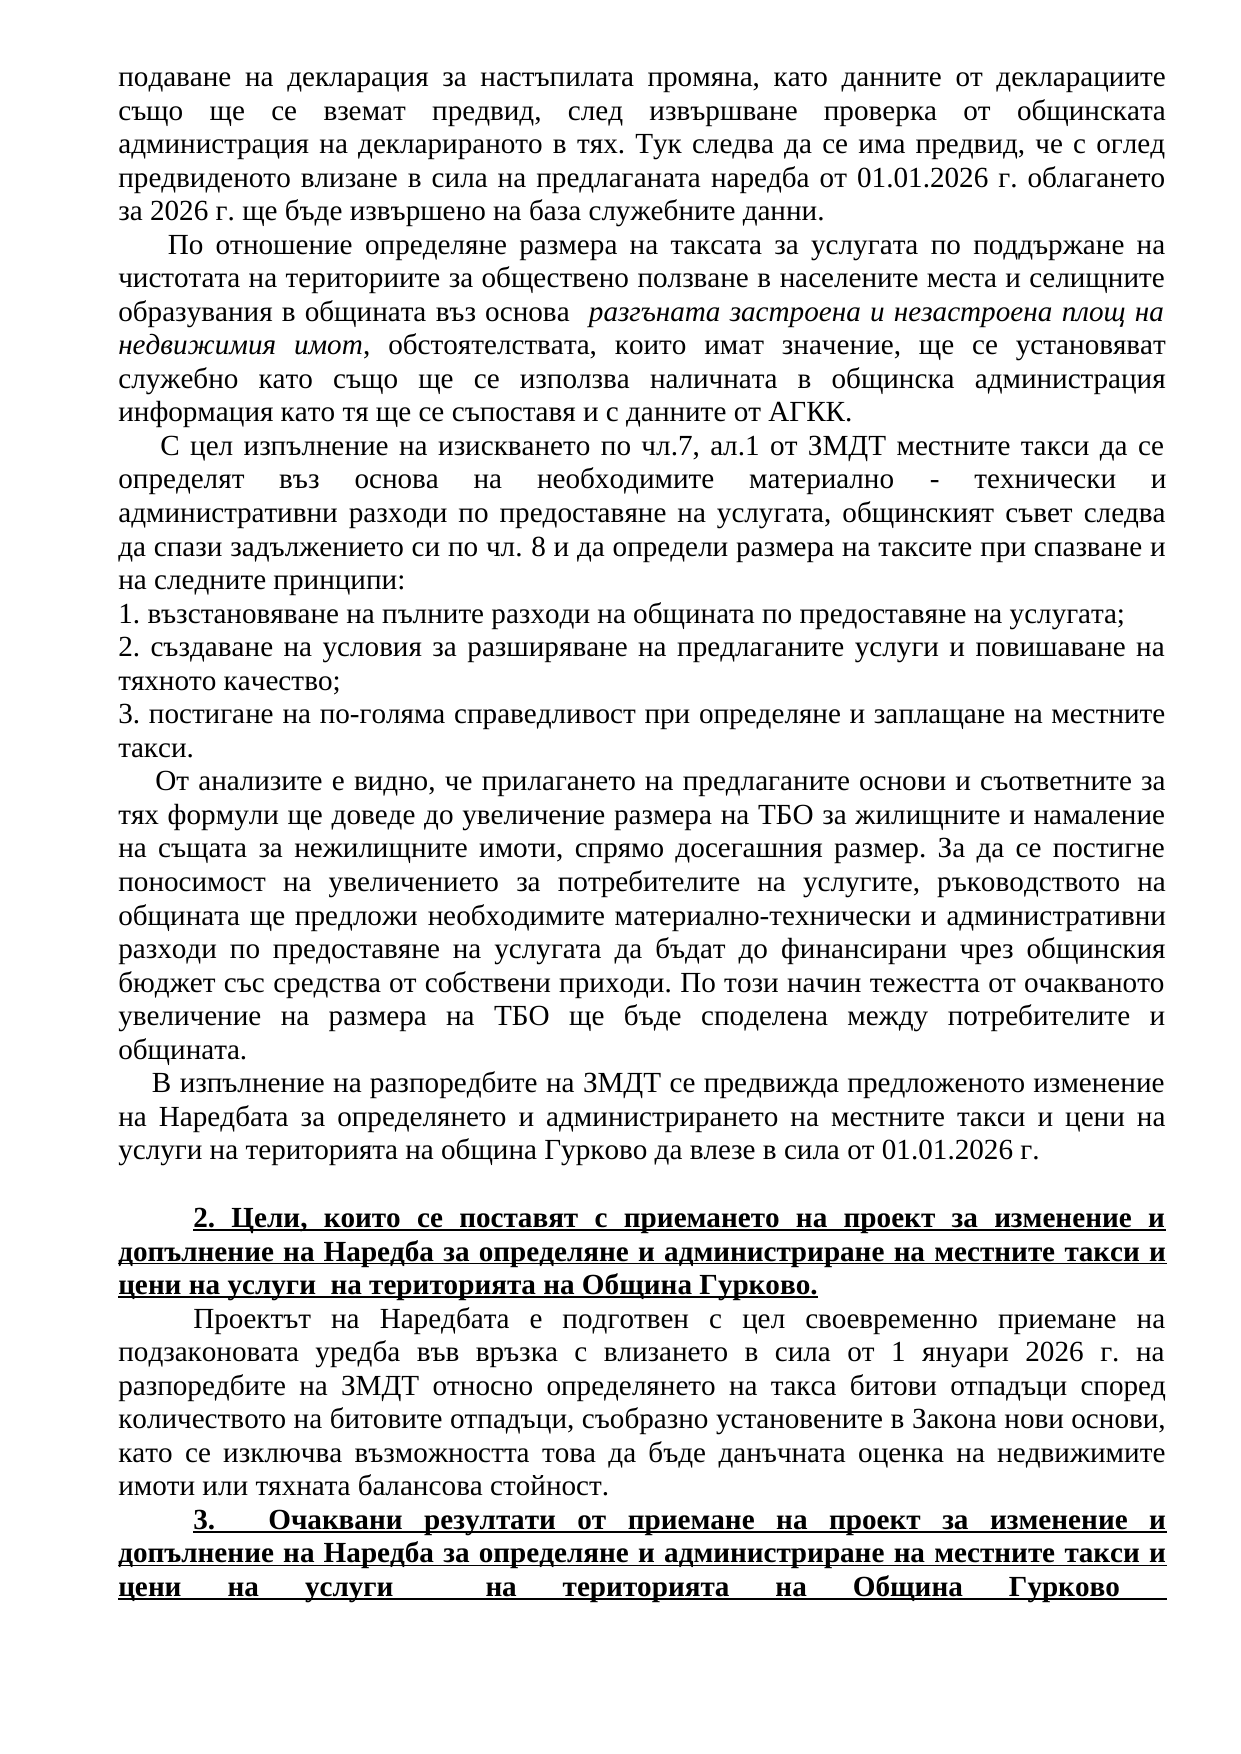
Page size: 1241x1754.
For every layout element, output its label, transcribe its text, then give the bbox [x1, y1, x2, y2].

text Проектът на Наредбата е подготвен с цел своевременно приемане на подзаконовата уредба във връзка с влизането в сила от 1 януари 2026 г. на разпоредбите на ЗМДТ относно определянето на такса битови отпадъци според количеството на битовите отпадъци, съобразно установените в Закона нови основи, като се изключва възможността това да бъде данъчната оценка на недвижимите имоти или тяхната балансова стойност. [118, 1301, 1167, 1502]
text 1. възстановяване на пълните разходи на общината по предоставяне на услугата; [118, 596, 1167, 629]
text От анализите е видно, че прилагането на предлаганите основи и съответните за тях формули ще доведе до увеличение размера на ТБО за жилищните и намаление на същата за нежилищните имоти, спрямо досегашния размер. За да се постигне поносимост на увеличението за потребителите на услугите, ръководството на общината ще предложи необходимите материално-технически и административни разходи по предоставяне на услугата да бъдат до финансирани чрез общинския бюджет със средства от собствени приходи. По този начин тежестта от очакваното увеличение на размера на ТБО ще бъде споделена между потребителите и общината. [118, 763, 1167, 1065]
text 2. създаване на условия за разширяване на предлаганите услуги и повишаване на тяхното качество; [118, 629, 1167, 696]
text С цел изпълнение на изискването по чл.7, ал.1 от ЗМДТ местните такси да се определят въз основа на необходимите материално - технически и административни разходи по предоставяне на услугата, общинският съвет следва да спази задължението си по чл. 8 и да определи размера на таксите при спазване и на следните принципи: [118, 428, 1167, 596]
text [118, 59, 1167, 227]
text 3. постигане на по-голяма справедливост при определяне и заплащане на местните такси. [118, 696, 1167, 763]
text По отношение определяне размера на таксата за услугата по поддържане на чистотата на териториите за обществено ползване в населените места и селищните образувания в общината въз основа разгъната застроена и незастроена площ на недвижимия имот, обстоятелствата, които имат значение, ще се установяват служебно като също ще се използва наличната в общинска администрация информация като тя ще се съпоставя и с данните от АГКК. [118, 227, 1167, 428]
text 2. Цели, които се поставят с приемането на проект за изменение и допълнение на Наредба за определяне и администриране на местните такси и цени на услуги на територията на Община Гурково. [118, 1200, 1167, 1263]
text 2. Цели, които се поставят с приемането на проект за изменение и допълнение на Наредба за определяне и администриране на местните такси и цени на услуги на територията на Община Гурково. [118, 1264, 1167, 1301]
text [118, 1566, 1167, 1598]
text В изпълнение на разпоредбите на ЗМДТ се предвижда предложеното изменение на Наредбата за определянето и администрирането на местните такси и цени на услуги на територията на община Гурково да влезе в сила от 01.01.2026 г. [118, 1065, 1167, 1166]
